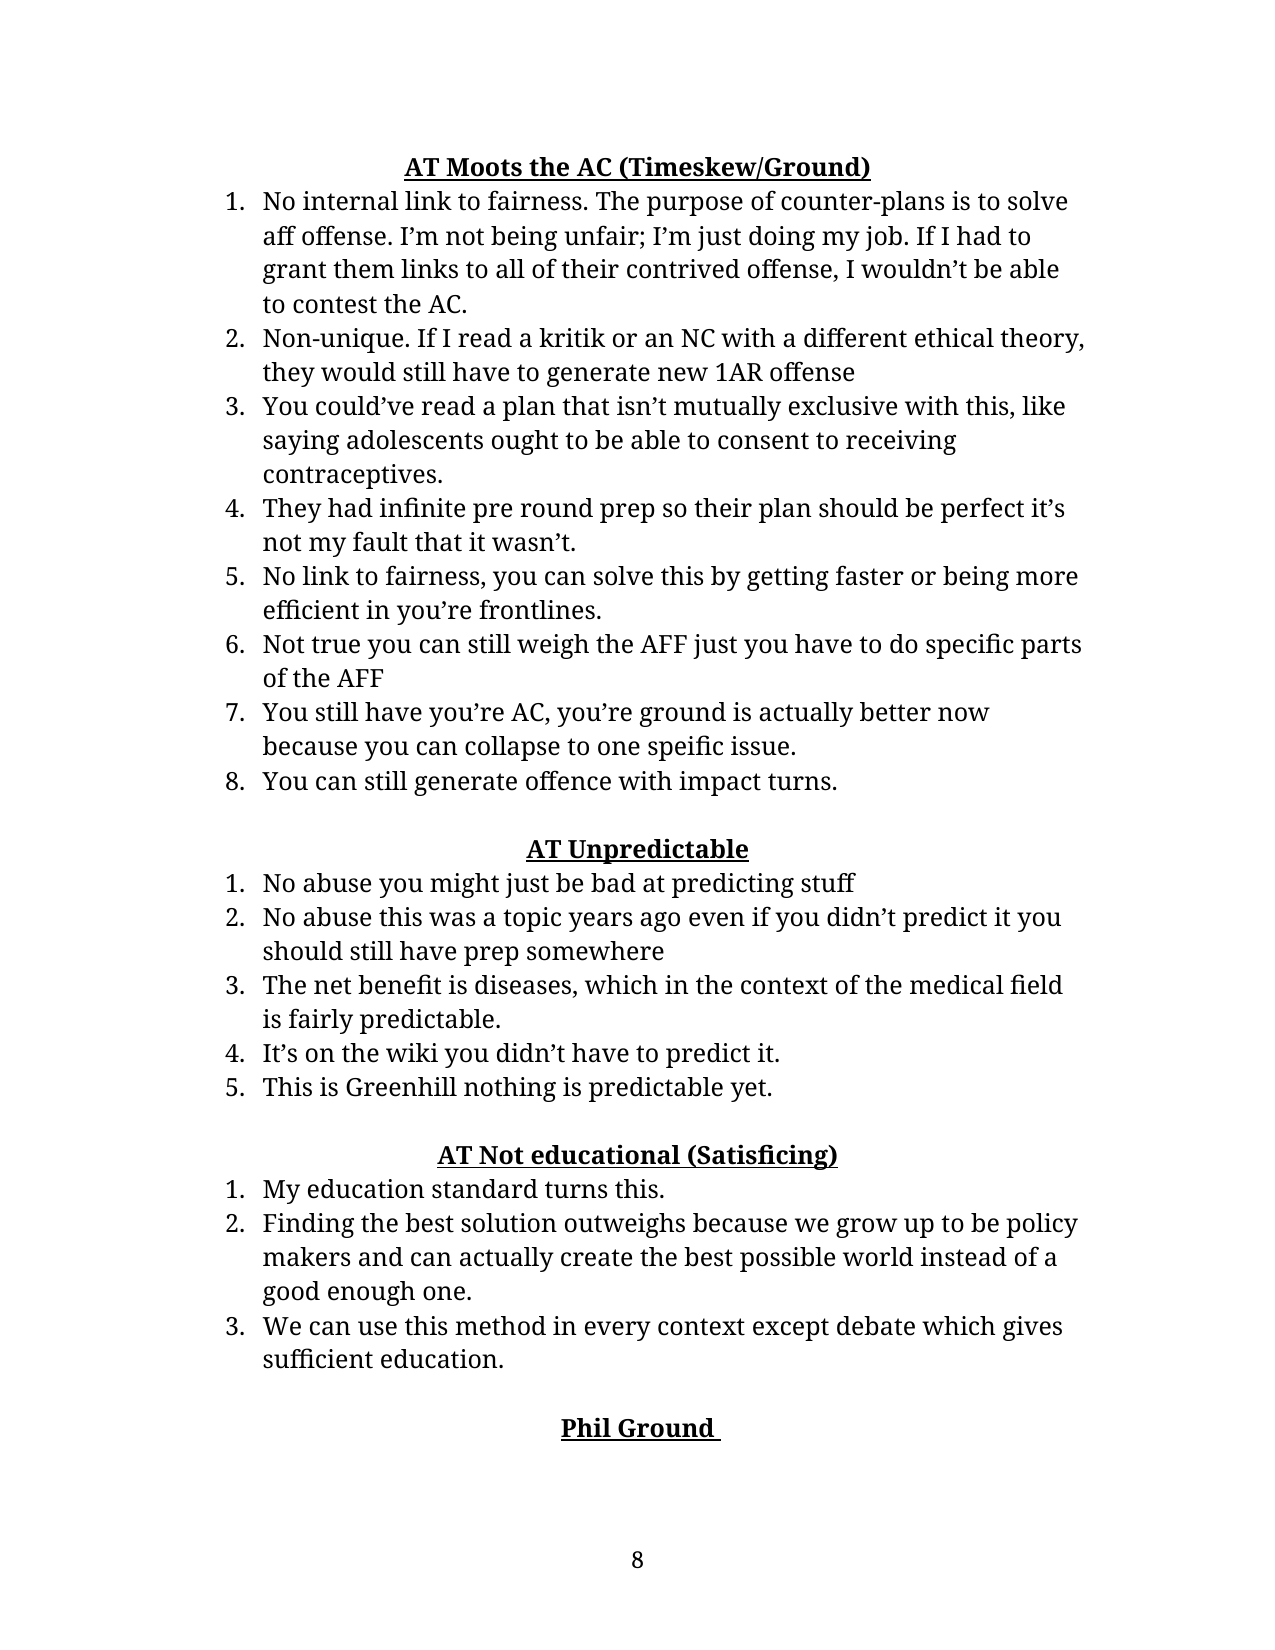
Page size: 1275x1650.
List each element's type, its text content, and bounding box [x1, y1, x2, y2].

list You can still generate offence with impact turns. [225, 763, 1087, 797]
list Not true you can still weigh the AFF just you have to do specific parts of the AFF [225, 627, 1087, 695]
list You could’ve read a plan that isn’t mutually exclusive with this, like saying adolescents ought to be able to consent to receiving contraceptives. [225, 388, 1087, 491]
list This is Greenhill nothing is predictable yet. [225, 1070, 1087, 1104]
list They had infinite pre round prep so their plan should be perfect it’s not my fault that it wasn’t. [225, 491, 1087, 559]
list No abuse this was a topic years ago even if you didn’t predict it you should still have prep somewhere [225, 899, 1087, 967]
list No internal link to fairness. The purpose of counter-plans is to solve aff offense. I’m not being unfair; I’m just doing my job. If I had to grant them links to all of their contrived offense, I wouldn’t be able to contest the AC. [225, 184, 1087, 320]
list Non-unique. If I read a kritik or an NC with a different ethical theory, they would still have to generate new 1AR offense [225, 320, 1087, 388]
list You still have you’re AC, you’re ground is actually better now because you can collapse to one speific issue. [225, 695, 1087, 763]
list Finding the best solution outweighs because we grow up to be policy makers and can actually create the best possible world instead of a good enough one. [225, 1206, 1087, 1308]
list We can use this method in every context except debate which gives sufficient education. [225, 1308, 1087, 1376]
list It’s on the wiki you didn’t have to predict it. [225, 1036, 1087, 1070]
list My education standard turns this. [225, 1172, 1087, 1206]
text AT Moots the AC (Timeskew/Ground) [187, 150, 1087, 184]
text Phil Ground [187, 1410, 1087, 1444]
text AT Unpredictable [187, 831, 1087, 865]
text AT Not educational (Satisficing) [187, 1138, 1087, 1172]
list No link to fairness, you can solve this by getting faster or being more efficient in you’re frontlines. [225, 559, 1087, 627]
list The net benefit is diseases, which in the context of the medical field is fairly predictable. [225, 967, 1087, 1036]
list No abuse you might just be bad at predicting stuff [225, 865, 1087, 899]
